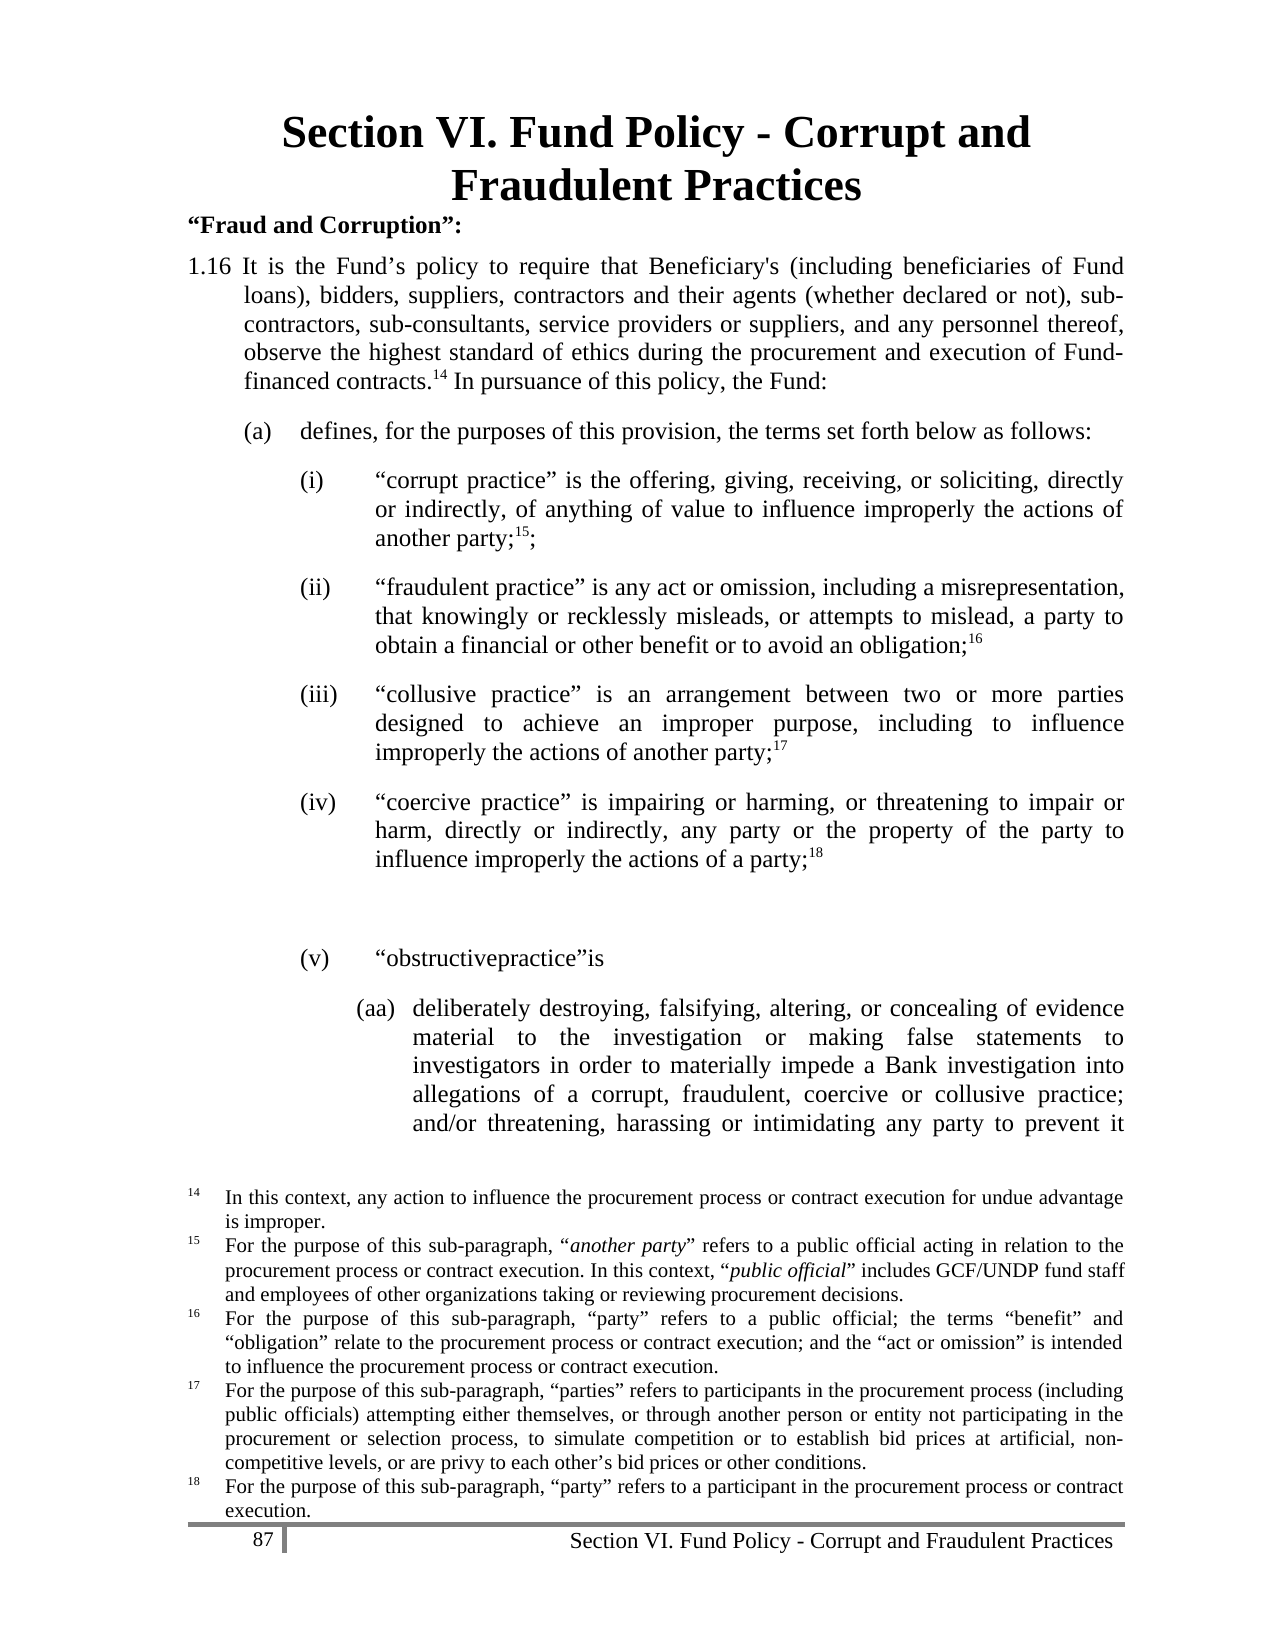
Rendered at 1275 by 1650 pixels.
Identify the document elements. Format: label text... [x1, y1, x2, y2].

text (aa) deliberately destroying, falsifying, altering, or concealing of evidence material to the investigation or making false statements to investigators in order to materially impede a Bank investigation into allegations of a corrupt, fraudulent, coercive or collusive practice; and/or threatening, harassing or intimidating any party to prevent it from disclosing its knowledge of matters relevant to the investigation or from pursuing the investigation, or [356, 993, 1125, 1137]
text (iv) “coercive practice” is impairing or harming, or threatening to impair or harm, directly or indirectly, any party or the property of the party to influence improperly the actions of a party; [300, 787, 1125, 873]
text (a) defines, for the purposes of this provision, the terms set forth below as follows: [244, 416, 1125, 444]
subtitle Section VI. Fund Policy - Corrupt and Fraudulent Practices [187, 104, 1125, 210]
text (ii) “fraudulent practice” is any act or omission, including a misrepresentation, that knowingly or recklessly misleads, or attempts to mislead, a party to obtain a financial or other benefit or to avoid an obligation; [300, 572, 1125, 659]
text (i) “corrupt practice” is the offering, giving, receiving, or soliciting, directly or indirectly, of anything of value to influence improperly the actions of another party;; [300, 465, 1125, 552]
text (iii) “collusive practice” is an arrangement between two or more parties designed to achieve an improper purpose, including to influence improperly the actions of another party; [300, 679, 1125, 766]
text 1.16 It is the Fund’s policy to require that Beneficiary's (including beneficiaries of Fund loans), bidders, suppliers, contractors and their agents (whether declared or not), sub-contractors, sub-consultants, service providers or suppliers, and any personnel thereof, observe the highest standard of ethics during the procurement and execution of Fund-financed contracts. In pursuance of this policy, the Fund: [187, 251, 1125, 395]
text “Fraud and Corruption”: [187, 210, 1125, 239]
text (v) “obstructivepractice”is [300, 943, 1125, 972]
